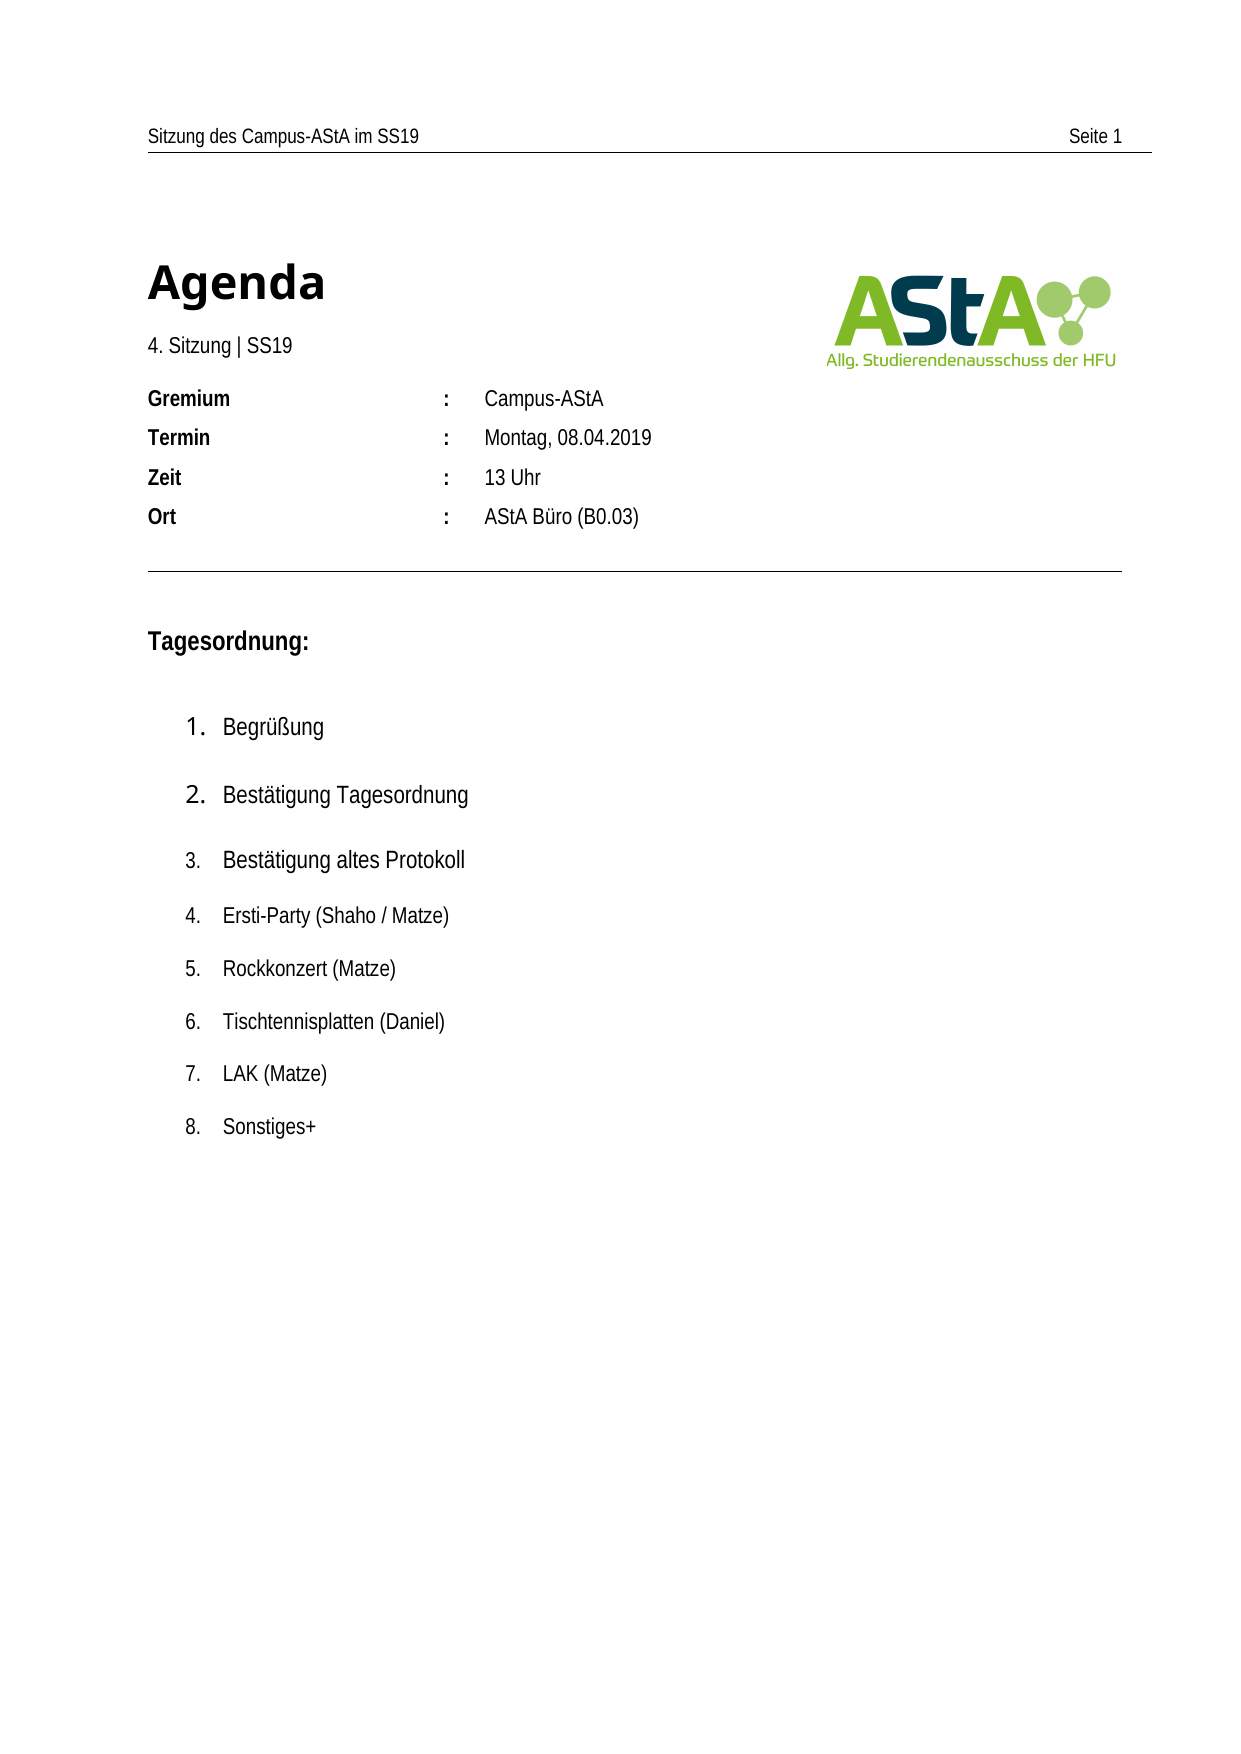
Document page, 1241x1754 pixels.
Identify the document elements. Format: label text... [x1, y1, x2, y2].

list LAK (Matze) [185, 1060, 1122, 1087]
list Rockkonzert (Matze) [185, 955, 1122, 981]
list Begrüßung [185, 709, 1122, 743]
list Bestätigung altes Protokoll [185, 845, 1122, 873]
text Termin : Montag, 08.04.2019 [148, 424, 1122, 451]
list Sonstiges+ [185, 1113, 1122, 1139]
text Ort : AStA Büro (B0.03) [148, 503, 1122, 530]
text 4. Sitzung | SS19 [148, 332, 826, 358]
text Agenda [148, 249, 826, 313]
picture [826, 238, 1129, 369]
text Gremium : Campus-AStA [148, 385, 1122, 411]
list Ersti-Party (Shaho / Matze) [185, 902, 1122, 928]
text Zeit : 13 Uhr [148, 464, 1122, 490]
list Tischtennisplatten (Daniel) [185, 1008, 1122, 1034]
list Bestätigung Tagesordnung [185, 777, 1122, 811]
text Tagesordnung: [148, 625, 1122, 656]
